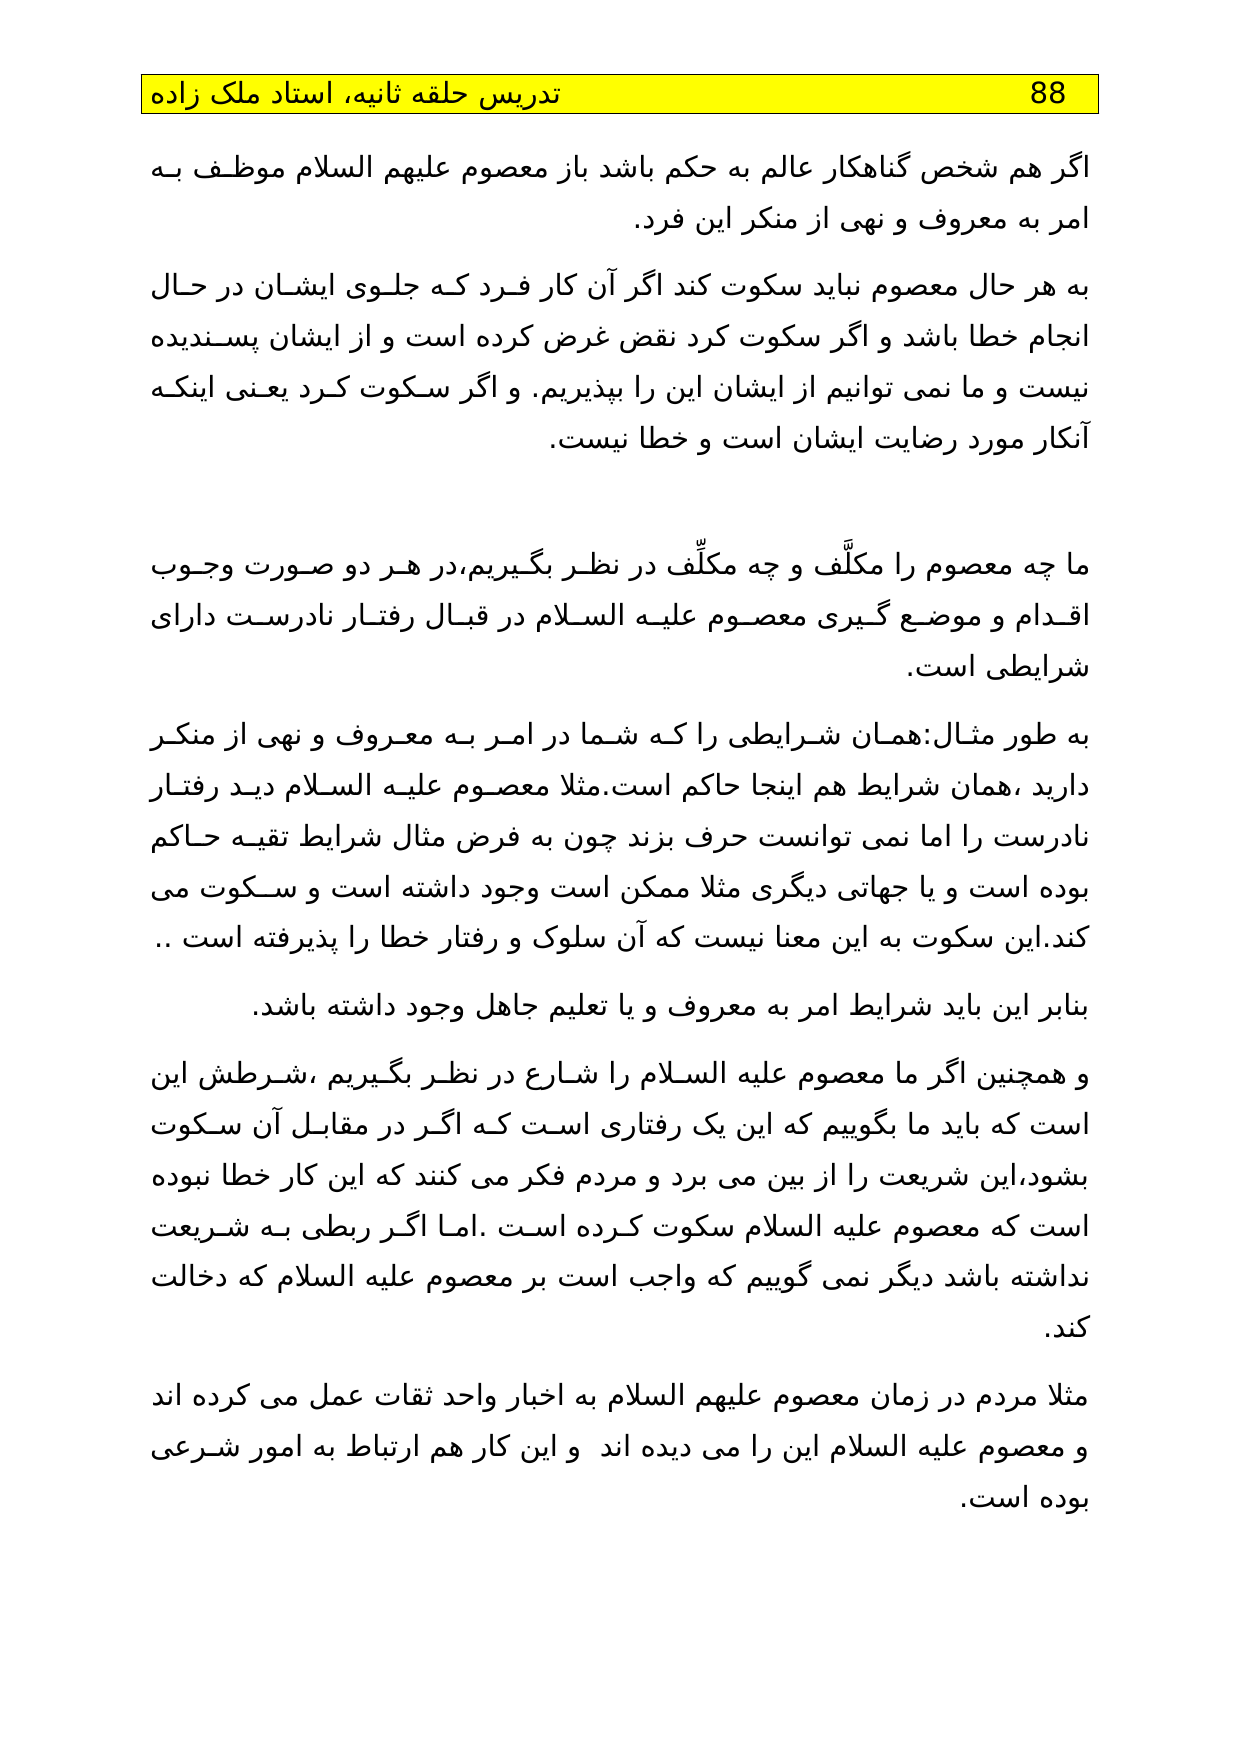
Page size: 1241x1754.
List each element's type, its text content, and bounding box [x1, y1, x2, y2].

text به هر حال معصوم نباید سکوت کند اگر آن کار فرد که جلوی ایشان در حال انجام خطا باشد و اگر سکوت کرد نقض غرض کرده است و از ایشان پسندیده نیست و ما نمی توانیم از ایشان این را بپذیریم. و اگر سکوت کرد یعنی اینکه آنکار مورد رضایت ایشان است و خطا نیست. [150, 268, 1090, 455]
text مثلا مردم در زمان معصوم علیهم السلام به اخبار واحد ثقات عمل می کرده اند و معصوم علیه السلام این را می دیده اند و این کار هم ارتباط به امور شرعی بوده است. [150, 1378, 1090, 1514]
text به طور مثال:همان شرایطی را که شما در امر به معروف و نهی از منکر دارید ،همان شرایط هم اینجا حاکم است.مثلا معصوم علیه السلام دید رفتار نادرست را اما نمی توانست حرف بزند چون به فرض مثال شرایط تقیه حاکم بوده است و یا جهاتی دیگری مثلا ممکن است وجود داشته است و سکوت می کند.این سکوت به این معنا نیست که آن سلوک و رفتار خطا را پذیرفته است .. [150, 717, 1090, 955]
text بنابر این باید شرایط امر به معروف و یا تعلیم جاهل وجود داشته باشد. [150, 988, 1090, 1022]
text اگر هم شخص گناهکار عالم به حکم باشد باز معصوم علیهم السلام موظف به امر به معروف و نهی از منکر این فرد. [150, 150, 1090, 235]
text و همچنین اگر ما معصوم علیه السلام را شارع در نظر بگیریم ،شرطش این است که باید ما بگوییم که این یک رفتاری است که اگر در مقابل آن سکوت بشود،این شریعت را از بین می برد و مردم فکر می کنند که این کار خطا نبوده است که معصوم علیه السلام سکوت کرده است .اما اگر ربطی به شریعت نداشته باشد دیگر نمی گوییم که واجب است بر معصوم علیه السلام که دخالت کند. [150, 1056, 1090, 1345]
text ما چه معصوم را مکلَّف و چه مکلِّف در نظر بگیریم،در هر دو صورت وجوب اقدام و موضع گیری معصوم علیه السلام در قبال رفتار نادرست دارای شرایطی است. [150, 548, 1090, 683]
